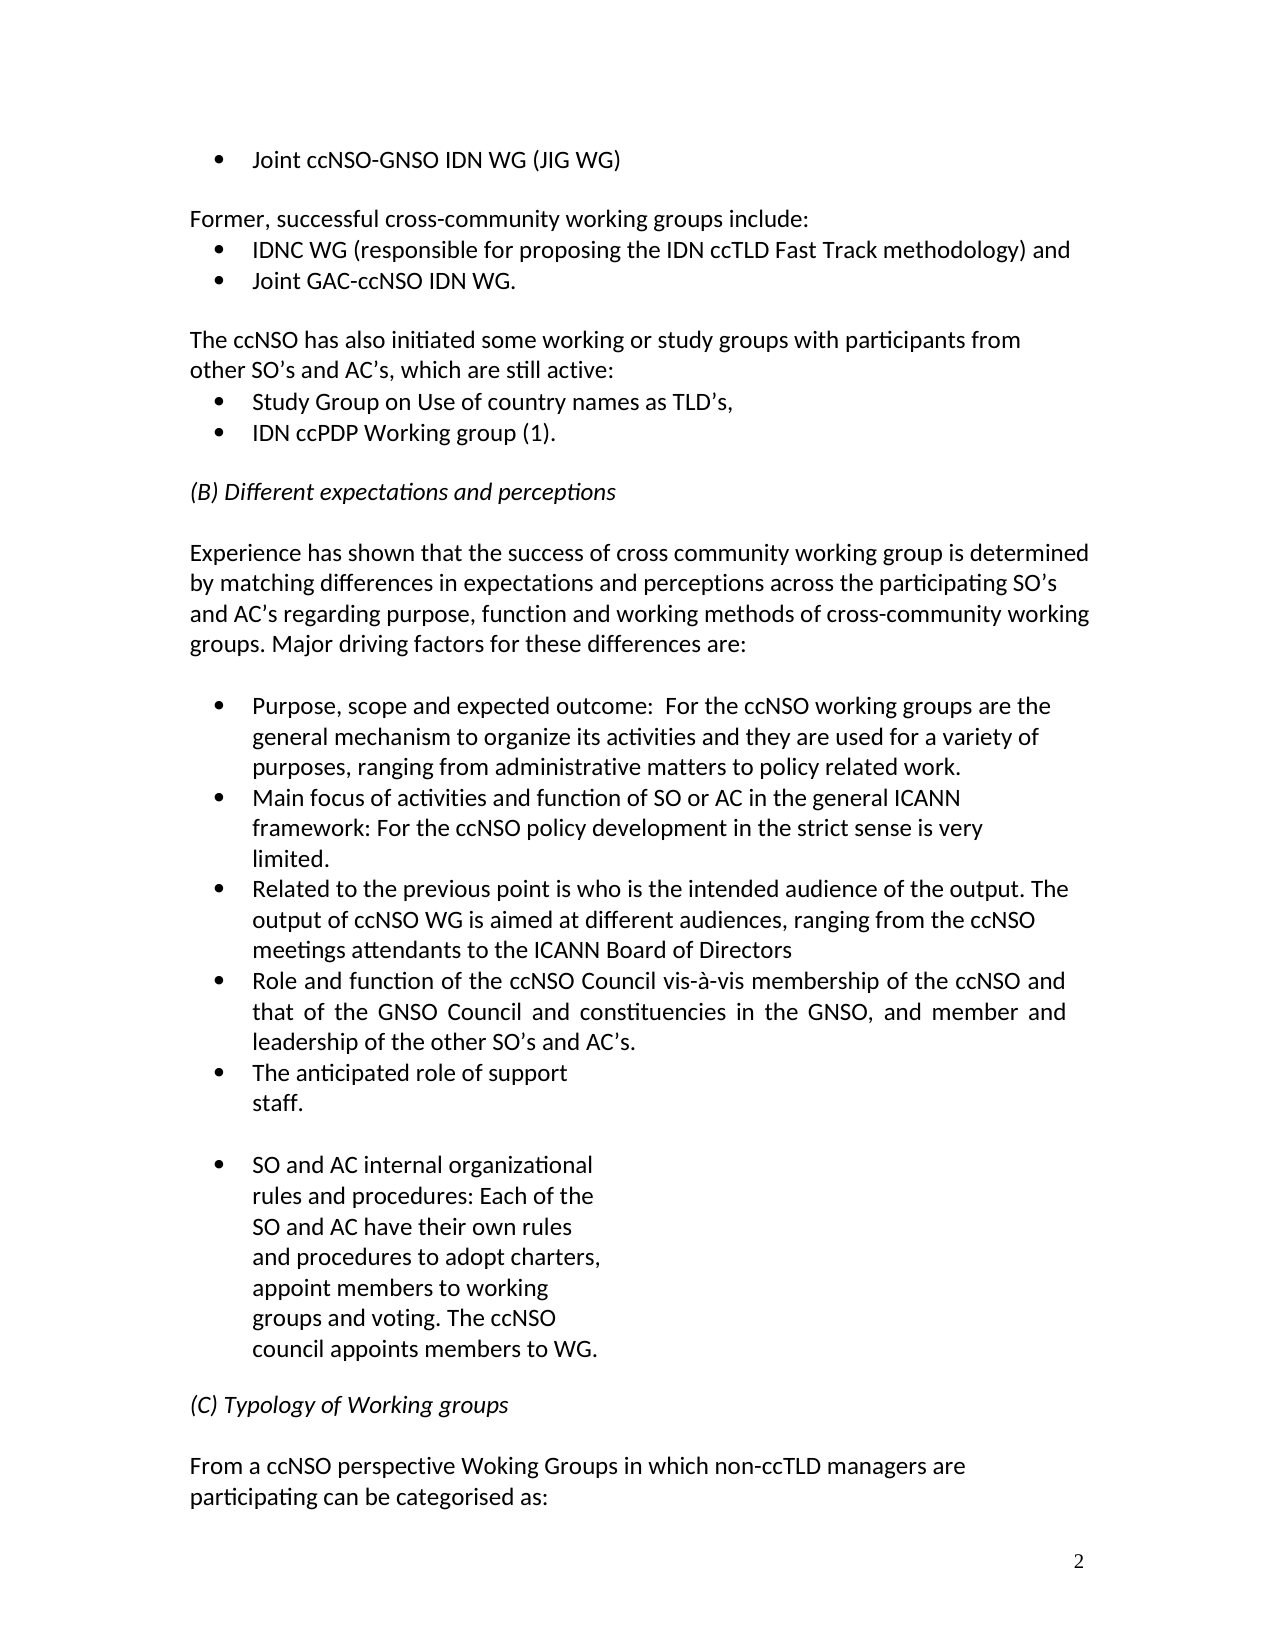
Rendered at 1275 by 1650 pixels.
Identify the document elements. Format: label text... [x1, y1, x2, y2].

list Purpose, scope and expected outcome: For the ccNSO working groups are the general mechanism to organize its activities and they are used for a variety of purposes, ranging from administrative matters to policy related work. [214, 691, 1083, 782]
list SO and AC internal organizational rules and procedures: Each of the SO and AC have their own rules and procedures to adopt charters, appoint members to working groups and voting. The ccNSO council appoints members to WG. [214, 1150, 607, 1363]
list Study Group on Use of country names as TLD’s, [214, 386, 1098, 417]
list Role and function of the ccNSO Council vis-à-vis membership of the ccNSO and that of the GNSO Council and constituencies in the GNSO, and member and leadership of the other SO’s and AC’s. [214, 965, 1066, 1057]
text From a ccNSO perspective Woking Groups in which non-ccTLD managers are participating can be categorised as: [189, 1450, 1091, 1511]
list The anticipated role of support staff. [214, 1057, 607, 1118]
text The ccNSO has also initiated some working or study groups with participants from other SO’s and AC’s, which are still active: [189, 324, 1055, 385]
list IDNC WG (responsible for proposing the IDN ccTLD Fast Track methodology) and [214, 234, 1098, 265]
list Main focus of activities and function of SO or AC in the general ICANN framework: For the ccNSO policy development in the strict sense is very limited. [214, 782, 1065, 874]
list Joint ccNSO-GNSO IDN WG (JIG WG) [214, 144, 1098, 174]
text Former, successful cross-community working groups include: [189, 203, 1098, 233]
list Related to the previous point is who is the intended audience of the output. The output of ccNSO WG is aimed at different audiences, ranging from the ccNSO meetings attendants to the ICANN Board of Directors [214, 874, 1083, 965]
text (B) Different expectations and perceptions [189, 476, 1098, 506]
text (C) Typology of Working groups [189, 1389, 1098, 1419]
text Experience has shown that the success of cross community working group is determined by matching differences in expectations and perceptions across the participating SO’s and AC’s regarding purpose, function and working methods of cross-community working groups. Major driving factors for these differences are: [189, 537, 1098, 659]
list Joint GAC-ccNSO IDN WG. [214, 265, 1098, 296]
list IDN ccPDP Working group (1). [214, 417, 1098, 447]
